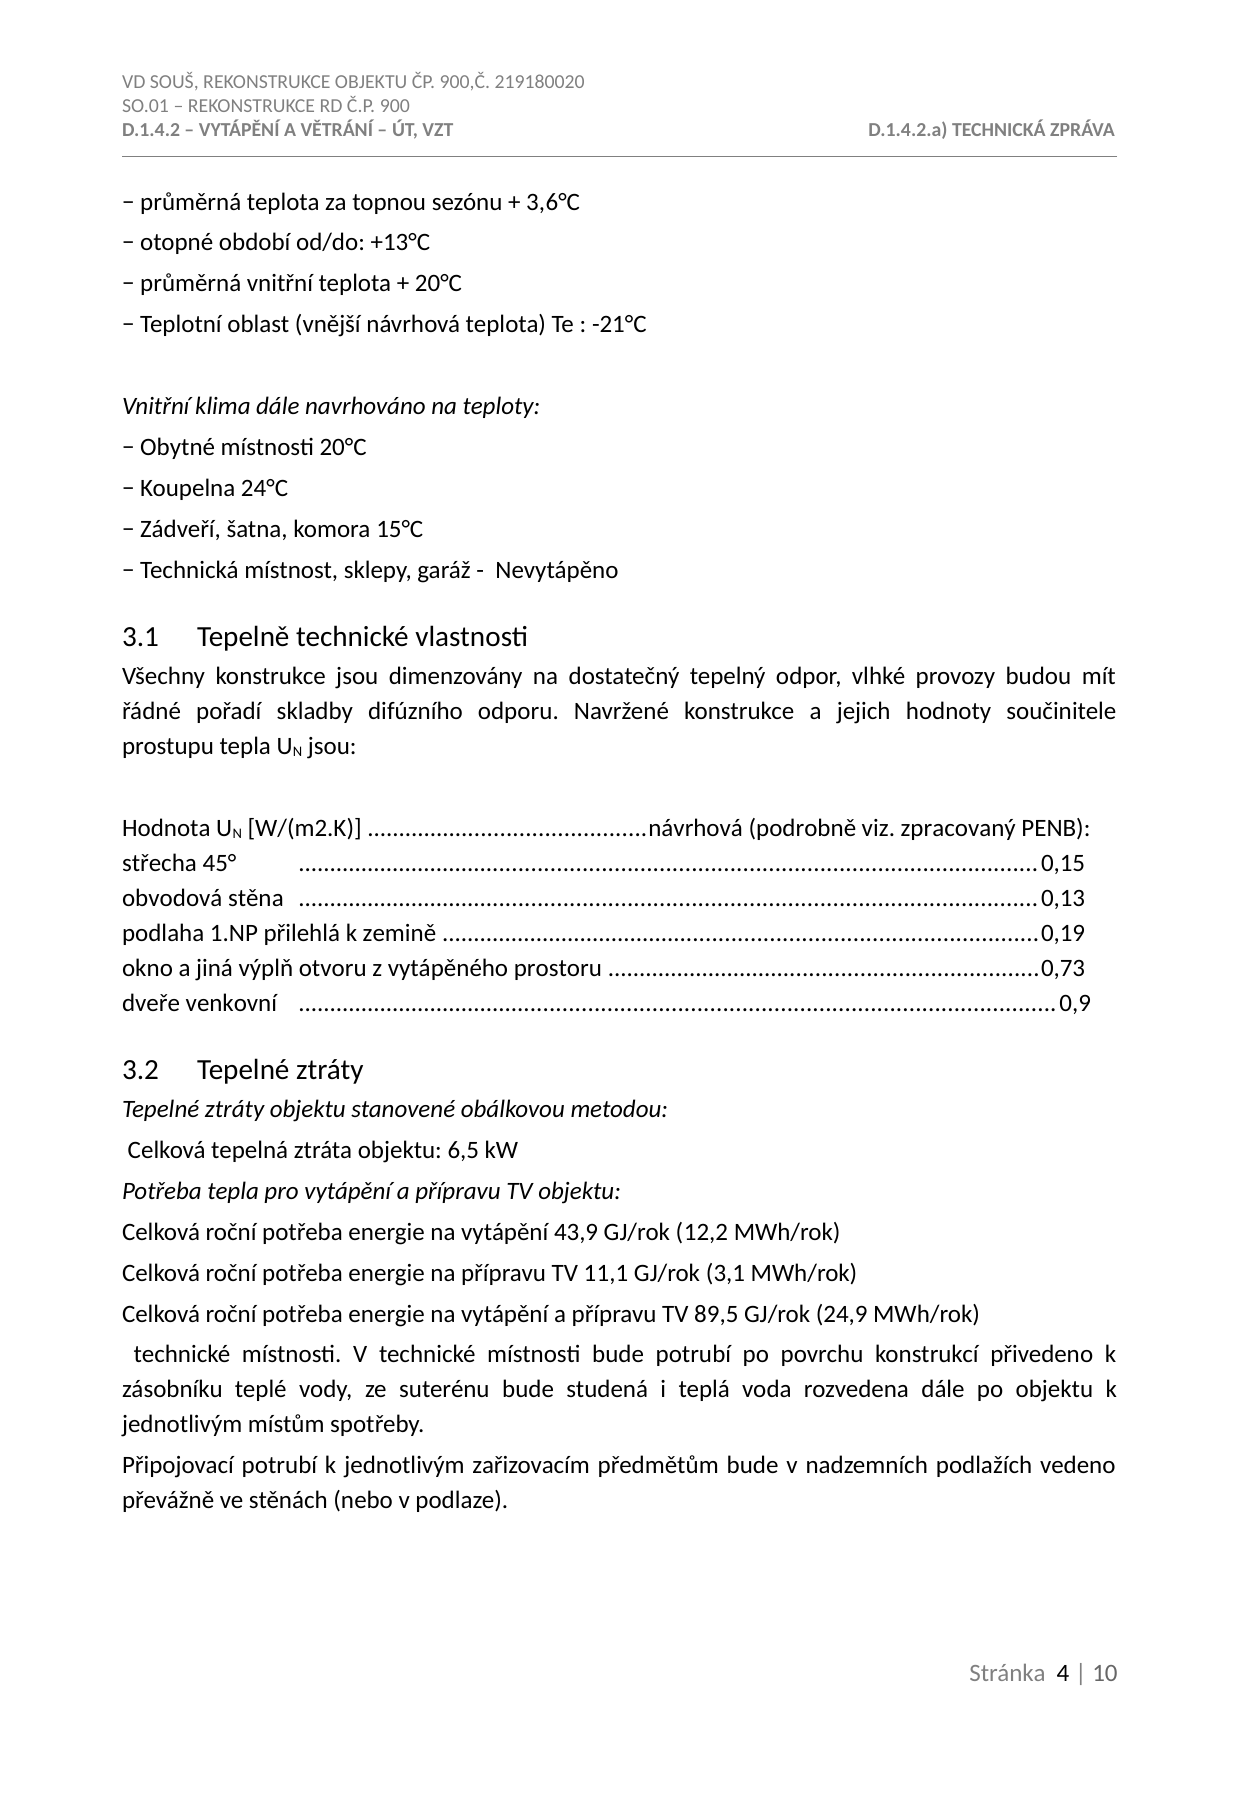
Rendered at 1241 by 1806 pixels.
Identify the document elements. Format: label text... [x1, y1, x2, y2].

text − Zádveří, šatna, komora 15°C [122, 513, 1117, 544]
list Tepelně technické vlastnosti [122, 618, 1117, 654]
text Tepelné ztráty objektu stanovené obálkovou metodou: [122, 1093, 1117, 1123]
text − průměrná vnitřní teplota + 20°C [122, 267, 1117, 298]
text − průměrná teplota za topnou sezónu + 3,6°C [122, 186, 1117, 216]
list podlaha 1.NP přilehlá k zemině 0,19 [122, 917, 1117, 947]
text − Teplotní oblast (vnější návrhová teplota) Te : -21°C [122, 308, 1117, 339]
text Celková roční potřeba energie na vytápění a přípravu TV 89,5 GJ/rok (24,9 MWh/rok) [122, 1298, 1117, 1328]
text Všechny konstrukce jsou dimenzovány na dostatečný tepelný odpor, vlhké provozy budou mít řádné pořadí skladby difúzního odporu. Navržené konstrukce a jejich hodnoty součinitele prostupu tepla UN jsou: [122, 660, 1117, 761]
text − Technická místnost, sklepy, garáž - Nevytápěno [122, 554, 1117, 584]
text Celková roční potřeba energie na vytápění 43,9 GJ/rok (12,2 MWh/rok) [122, 1216, 1117, 1246]
text Celková tepelná ztráta objektu: 6,5 kW [122, 1134, 1117, 1164]
text Potřeba tepla pro vytápění a přípravu TV objektu: [122, 1175, 1117, 1205]
list dveře venkovní 0,9 [122, 987, 1117, 1017]
text − Koupelna 24°C [122, 472, 1117, 503]
text − otopné období od/do: +13°C [122, 227, 1117, 257]
list Hodnota UN [W/(m2.K)] návrhová (podrobně viz. zpracovaný PENB): [122, 812, 1117, 842]
text Celková roční potřeba energie na přípravu TV 11,1 GJ/rok (3,1 MWh/rok) [122, 1257, 1117, 1287]
text Vnitřní klima dále navrhováno na teploty: [122, 390, 1117, 421]
list Tepelné ztráty [122, 1051, 1117, 1087]
list obvodová stěna 0,13 [122, 882, 1117, 912]
list střecha 45° 0,15 [122, 847, 1117, 877]
text Připojovací potrubí k jednotlivým zařizovacím předmětům bude v nadzemních podlažích vedeno převážně ve stěnách (nebo v podlaze). [122, 1449, 1117, 1515]
text − Obytné místnosti 20°C [122, 431, 1117, 462]
list okno a jiná výplň otvoru z vytápěného prostoru 0,73 [122, 952, 1117, 982]
text technické místnosti. V technické místnosti bude potrubí po povrchu konstrukcí přivedeno k zásobníku teplé vody, ze suterénu bude studená i teplá voda rozvedena dále po objektu k jednotlivým místům spotřeby. [122, 1339, 1117, 1439]
